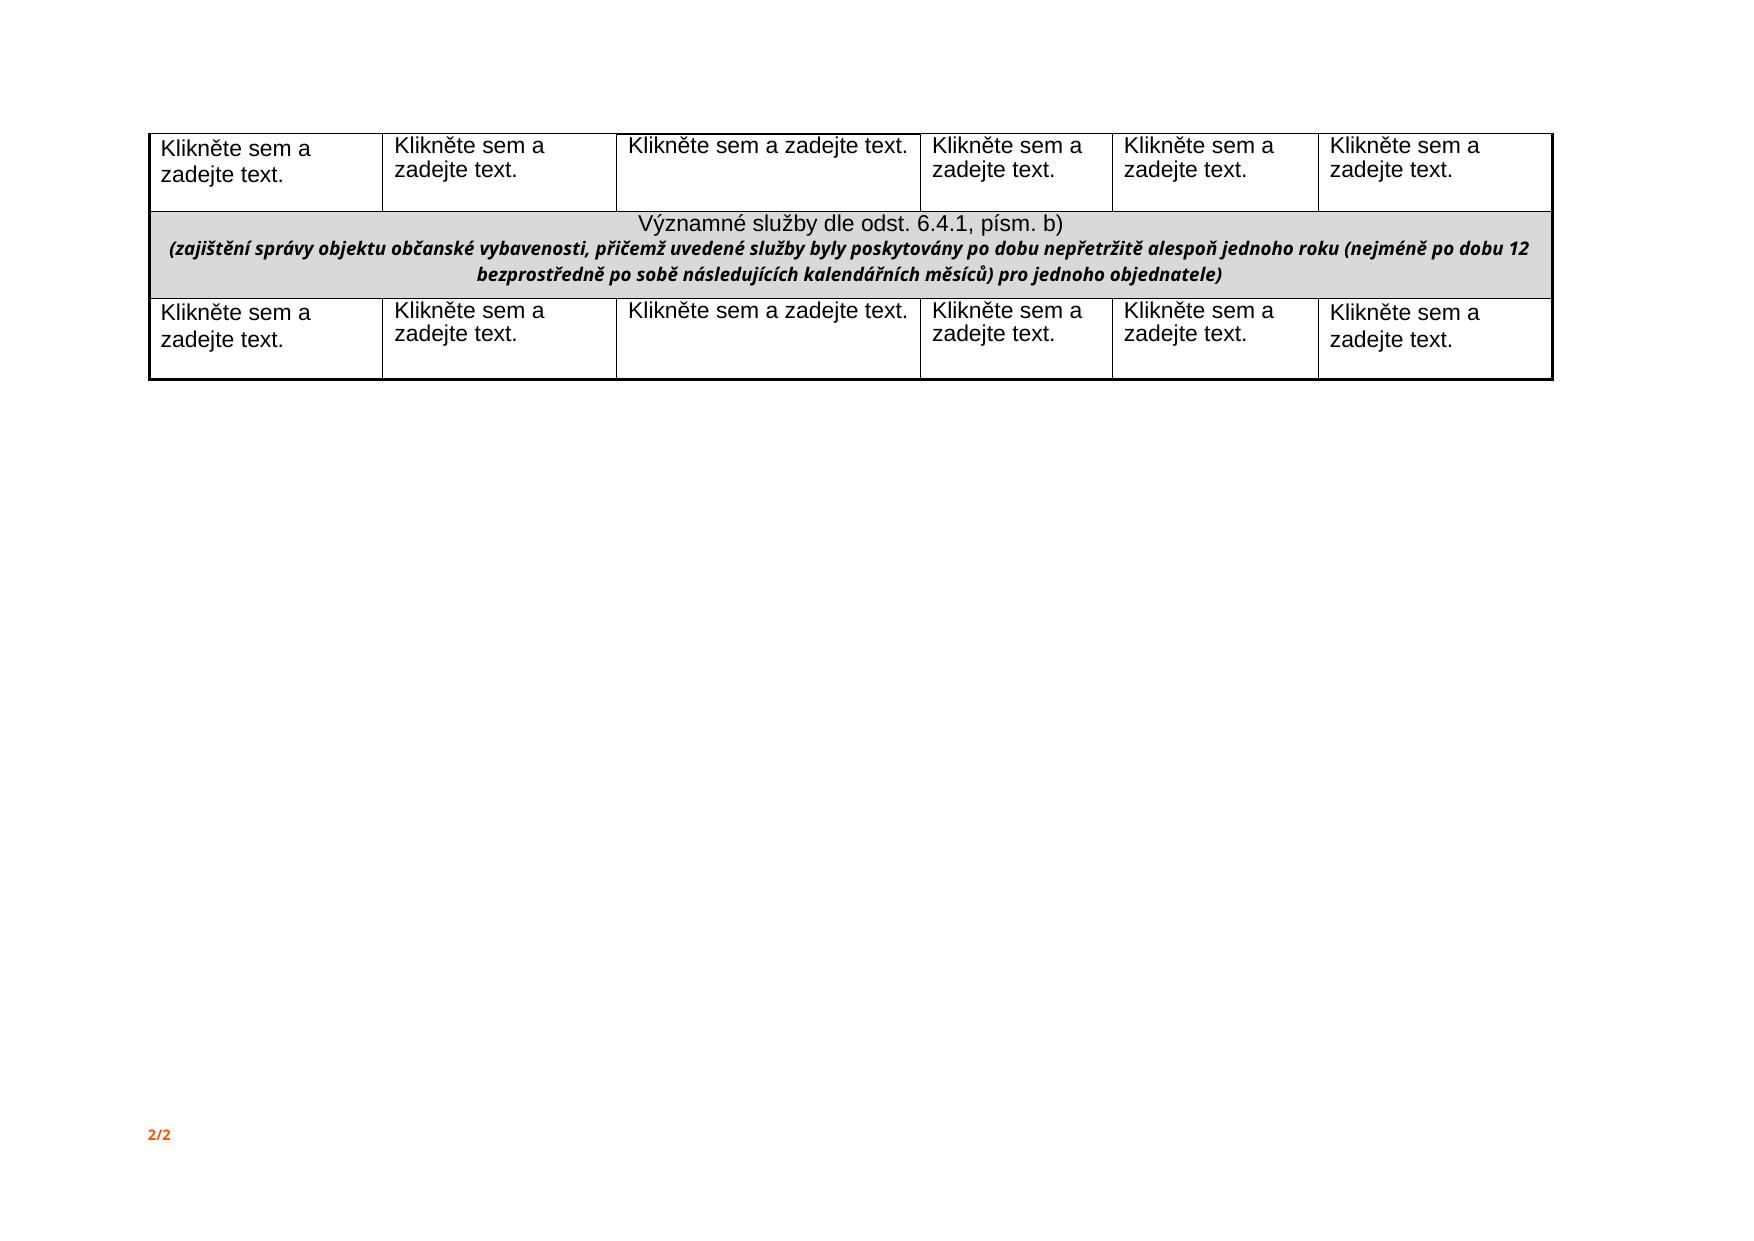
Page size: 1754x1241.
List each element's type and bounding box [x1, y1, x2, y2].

table_cell [151, 212, 1551, 298]
